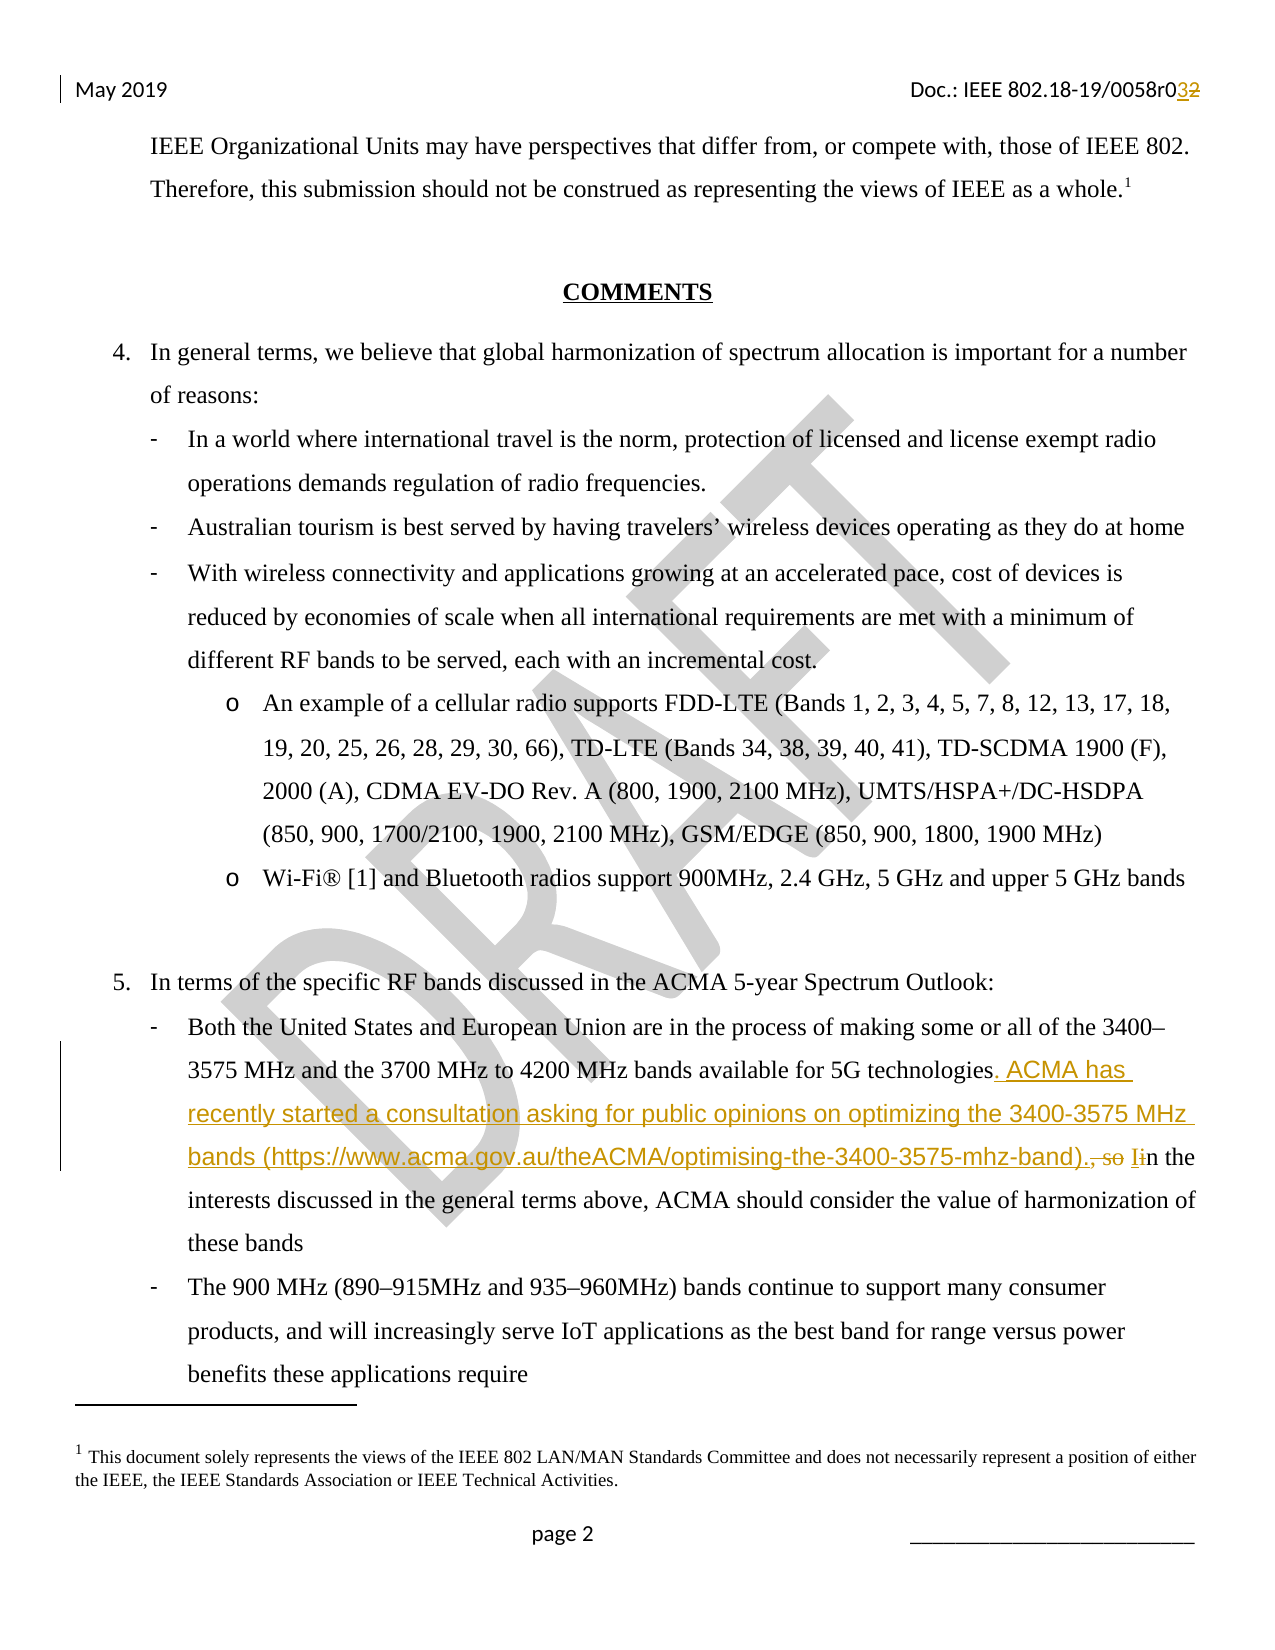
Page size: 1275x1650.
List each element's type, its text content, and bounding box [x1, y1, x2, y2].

list Australian tourism is best served by having travelers’ wireless devices operating as they do at home [150, 511, 1200, 542]
list Wi-Fi® [1] and Bluetooth radios support 900MHz, 2.4 GHz, 5 GHz and upper 5 GHz bands [225, 863, 1200, 893]
list Both the United States and European Union are in the process of making some or all of the 3400–3575 MHz and the 3700 MHz to 4200 MHz bands available for 5G technologies n the interests discussed in the general terms above, ACMA should consider the value of harmonization of these bands [150, 1011, 1200, 1257]
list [112, 131, 1200, 203]
text COMMENTS [75, 277, 1200, 306]
list An example of a cellular radio supports FDD-LTE (Bands 1, 2, 3, 4, 5, 7, 8, 12, 13, 17, 18, 19, 20, 25, 26, 28, 29, 30, 66), TD-LTE (Bands 34, 38, 39, 40, 41), TD-SCDMA 1900 (F), 2000 (A), CDMA EV-DO Rev. A (800, 1900, 2100 MHz), UMTS/HSPA+/DC-HSDPA (850, 900, 1700/2100, 1900, 2100 MHz), GSM/EDGE (850, 900, 1800, 1900 MHz) [225, 688, 1200, 848]
list In a world where international travel is the norm, protection of licensed and license exempt radio operations demands regulation of radio frequencies. [150, 423, 1200, 497]
list In general terms, we believe that global harmonization of spectrum allocation is important for a number of reasons: [112, 337, 1200, 409]
list The 900 MHz (890–915MHz and 935–960MHz) bands continue to support many consumer products, and will increasingly serve IoT applications as the best band for range versus power benefits these applications require [150, 1271, 1200, 1388]
list In terms of the specific RF bands discussed in the ACMA 5-year Spectrum Outlook: [112, 967, 1200, 996]
list With wireless connectivity and applications growing at an accelerated pace, cost of devices is reduced by economies of scale when all international requirements are met with a minimum of different RF bands to be served, each with an incremental cost. [150, 557, 1200, 674]
